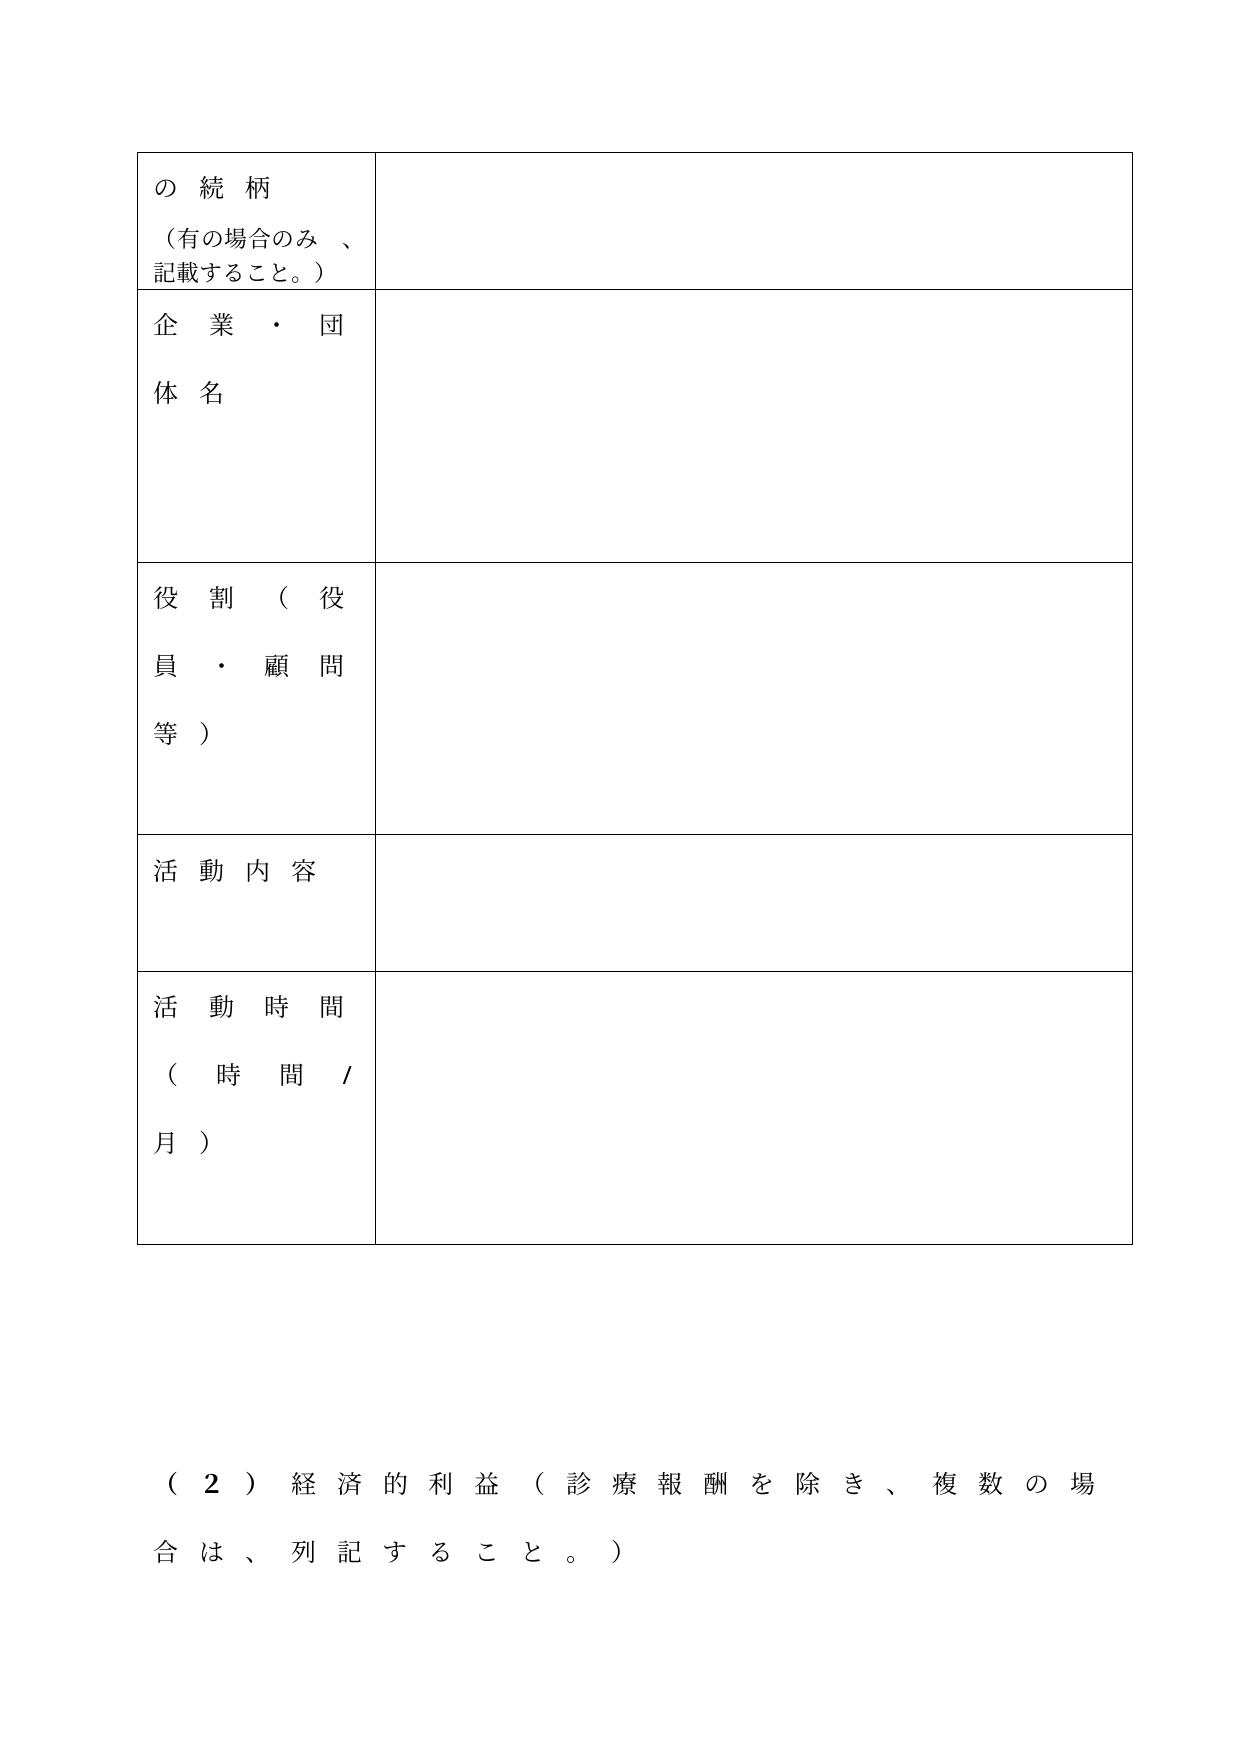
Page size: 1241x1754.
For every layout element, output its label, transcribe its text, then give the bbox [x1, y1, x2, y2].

table_cell [376, 835, 1132, 971]
table_cell [376, 153, 1132, 289]
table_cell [138, 153, 375, 289]
table_cell 企業・団体名 [138, 290, 375, 562]
text （２）経済的利益（診療報酬を除き、複数の場合は、列記すること。） [154, 1449, 1116, 1584]
table_cell 活動内容 [138, 835, 375, 971]
table_cell 活動時間（時間/月） [138, 972, 375, 1244]
table_cell [376, 972, 1132, 1244]
table_cell [376, 563, 1132, 834]
table_cell [376, 290, 1132, 562]
table_cell 役割（役員・顧問等） [138, 563, 375, 834]
